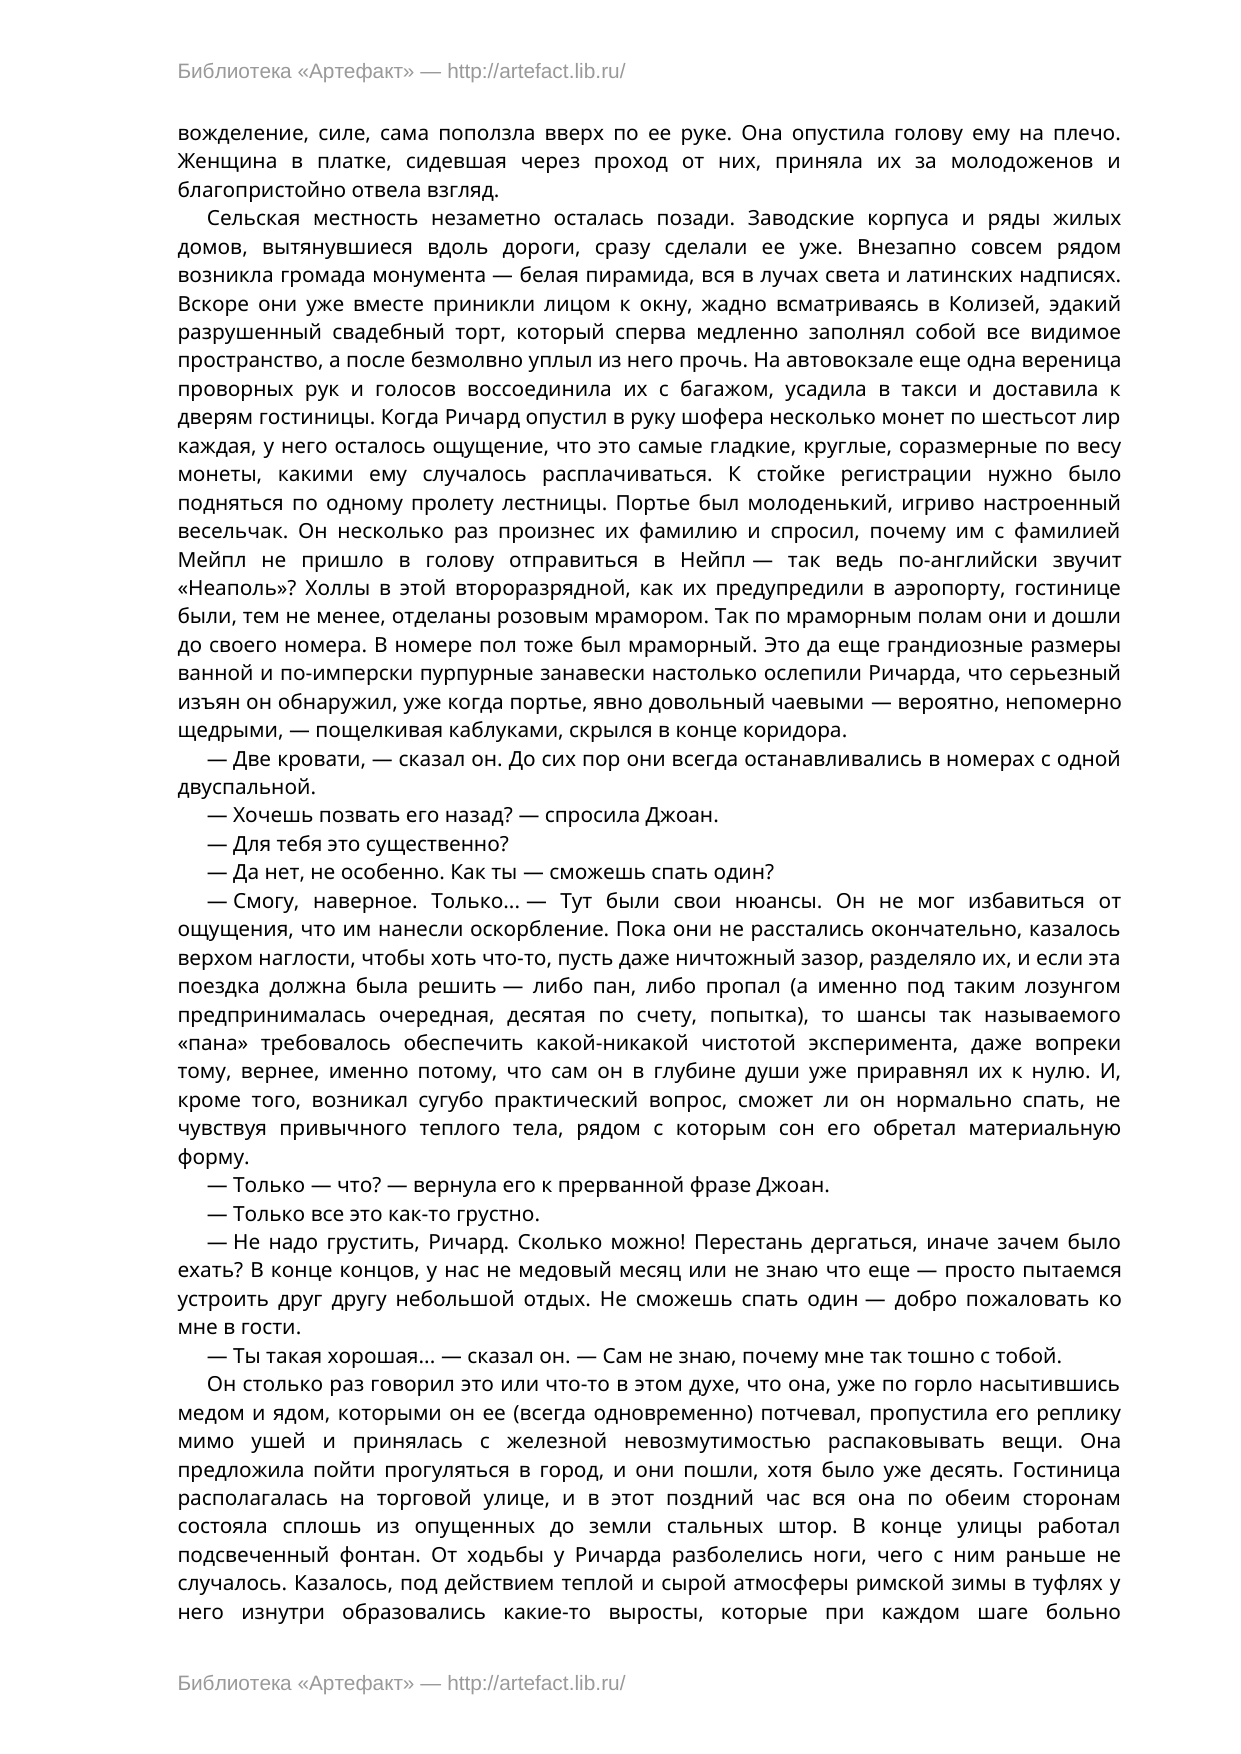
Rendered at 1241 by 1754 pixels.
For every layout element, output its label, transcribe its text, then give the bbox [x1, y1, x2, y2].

text — Не надо грустить, Ричард. Сколько можно! Перестань дергаться, иначе зачем было ехать? В конце концов, у нас не медовый месяц или не знаю что еще — просто пытаемся устроить друг другу небольшой отдых. Не сможешь спать один — добро пожаловать ко мне в гости. [177, 1227, 1122, 1341]
text — Только — что? — вернула его к прерванной фразе Джоан. [177, 1170, 1122, 1199]
text — Ты такая хорошая... — сказал он. — Сам не знаю, почему мне так тошно с тобой. [177, 1341, 1122, 1369]
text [177, 1369, 1122, 1625]
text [177, 118, 1122, 203]
text — Две кровати, — сказал он. До сих пор они всегда останавливались в номерах с одной двуспальной. [177, 744, 1122, 801]
text — Смогу, наверное. Только... — Тут были свои нюансы. Он не мог избавиться от ощущения, что им нанесли оскорбление. Пока они не расстались окончательно, казалось верхом наглости, чтобы хоть что-то, пусть даже ничтожный зазор, разделяло их, и если эта поездка должна была решить — либо пан, либо пропал (а именно под таким лозунгом предпринималась очередная, десятая по счету, попытка), то шансы так называемого «пана» требовалось обеспечить какой-никакой чистотой эксперимента, даже вопреки тому, вернее, именно потому, что сам он в глубине души уже приравнял их к нулю. И, кроме того, возникал сугубо практический вопрос, сможет ли он нормально спать, не чувствуя привычного теплого тела, рядом с которым сон его обретал материальную форму. [177, 886, 1122, 1170]
text — Только все это как-то грустно. [177, 1199, 1122, 1227]
text — Для тебя это существенно? [177, 829, 1122, 857]
text Сельская местность незаметно осталась позади. Заводские корпуса и ряды жилых домов, вытянувшиеся вдоль дороги, сразу сделали ее уже. Внезапно совсем рядом возникла громада монумента — белая пирамида, вся в лучах света и латинских надписях. Вскоре они уже вместе приникли лицом к окну, жадно всматриваясь в Колизей, эдакий разрушенный свадебный торт, который сперва медленно заполнял собой все видимое пространство, а после безмолвно уплыл из него прочь. На автовокзале еще одна вереница проворных рук и голосов воссоединила их с багажом, усадила в такси и доставила к дверям гостиницы. Когда Ричард опустил в руку шофера несколько монет по шестьсот лир каждая, у него осталось ощущение, что это самые гладкие, круглые, соразмерные по весу монеты, какими ему случалось расплачиваться. К стойке регистрации нужно было подняться по одному пролету лестницы. Портье был молоденький, игриво настроенный весельчак. Он несколько раз произнес их фамилию и спросил, почему им с фамилией Мейпл не пришло в голову отправиться в Нейпл — так ведь по-английски звучит «Неаполь»? Холлы в этой второразрядной, как их предупредили в аэропорту, гостинице были, тем не менее, отделаны розовым мрамором. Так по мраморным полам они и дошли до своего номера. В номере пол тоже был мраморный. Это да еще грандиозные размеры ванной и по-имперски пурпурные занавески настолько ослепили Ричарда, что серьезный изъян он обнаружил, уже когда портье, явно довольный чаевыми — вероятно, непомерно щедрыми, — пощелкивая каблуками, скрылся в конце коридора. [177, 203, 1122, 744]
text — Хочешь позвать его назад? — спросила Джоан. [177, 801, 1122, 829]
text — Да нет, не особенно. Как ты — сможешь спать один? [177, 857, 1122, 886]
